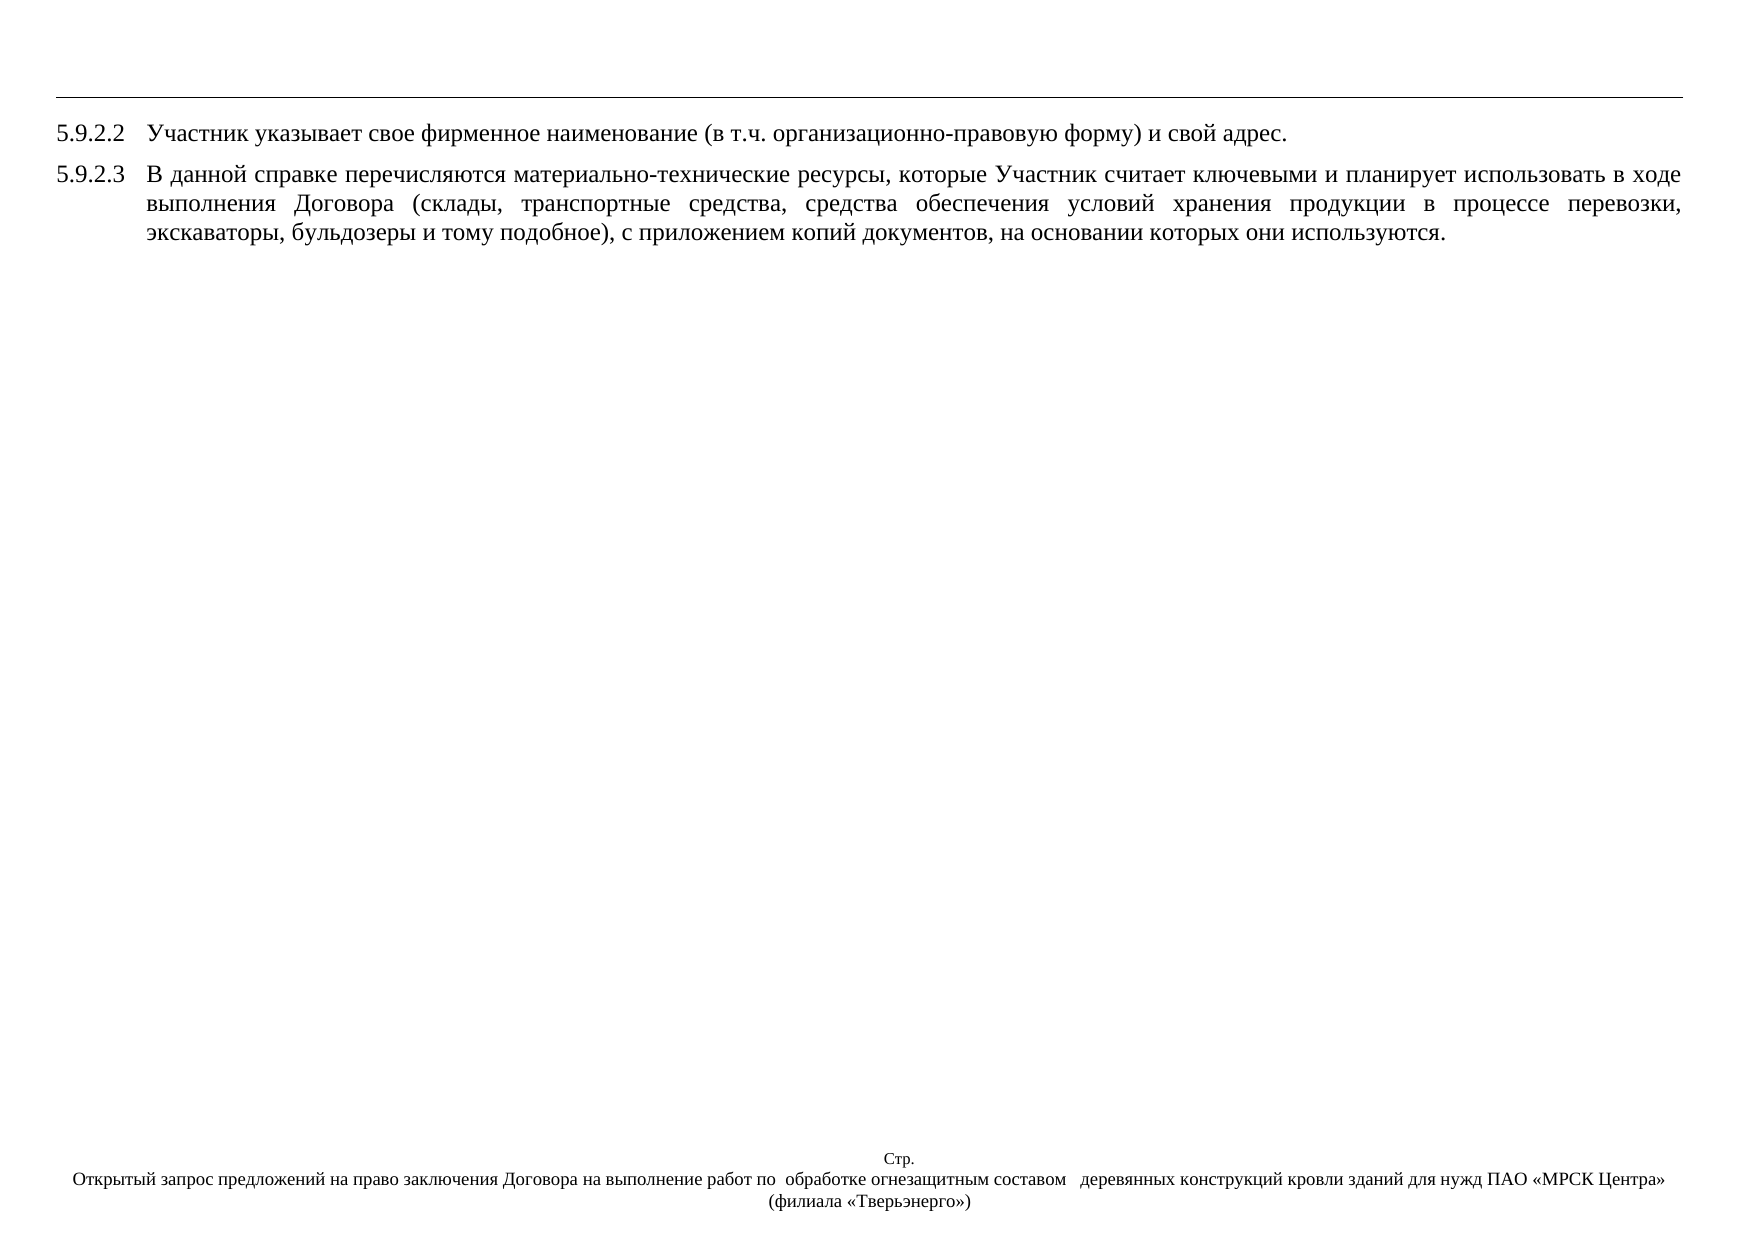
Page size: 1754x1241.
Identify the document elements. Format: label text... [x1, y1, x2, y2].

list Участник указывает свое фирменное наименование (в т.ч. организационно-правовую форму) и свой адрес. [56, 118, 1683, 147]
list В данной справке перечисляются материально-технические ресурсы, которые Участник считает ключевыми и планирует использовать в ходе выполнения Договора (склады, транспортные средства, средства обеспечения условий хранения продукции в процессе перевозки, экскаваторы, бульдозеры и тому подобное), с приложением копий документов, на основании которых они используются. [56, 159, 1683, 246]
